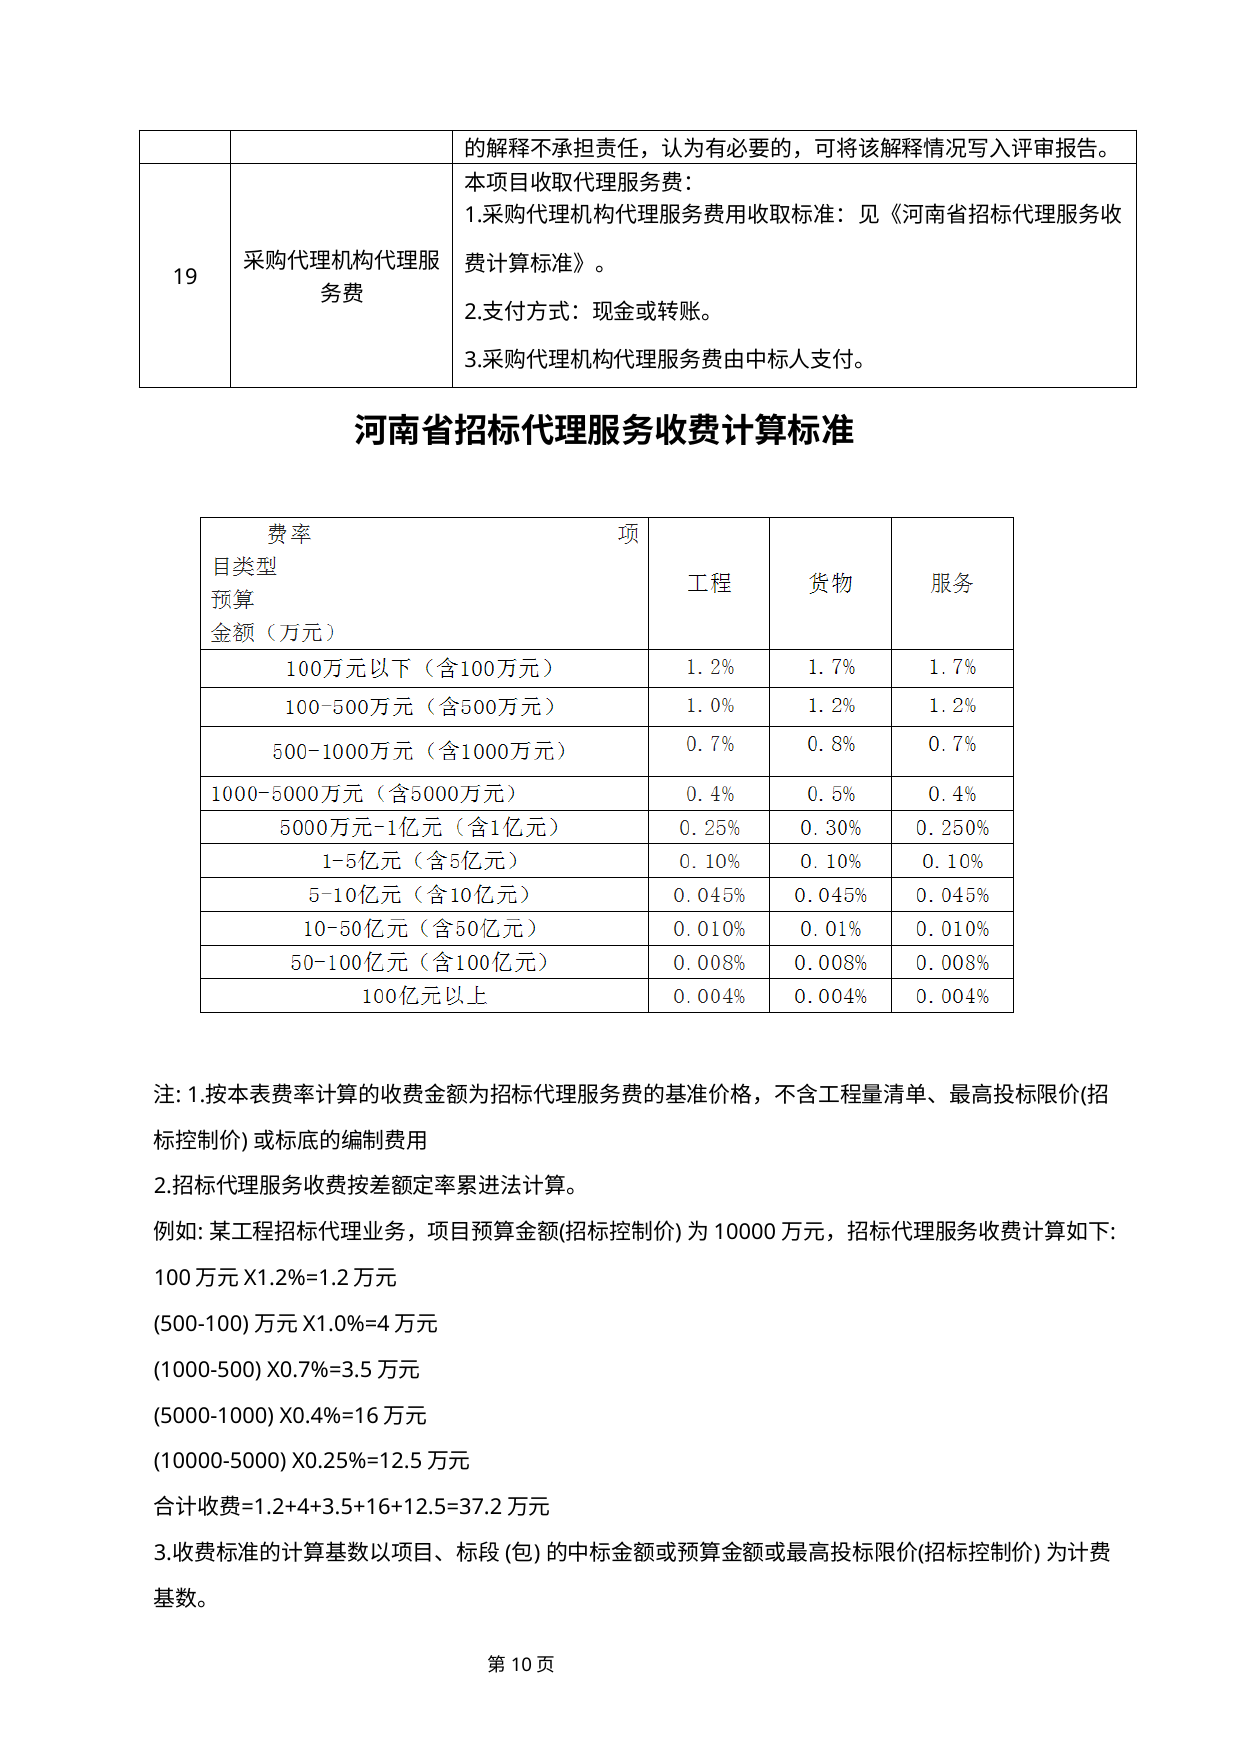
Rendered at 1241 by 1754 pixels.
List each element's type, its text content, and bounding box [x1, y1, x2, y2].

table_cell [453, 131, 1136, 163]
text 例如: 某工程招标代理业务，项目预算金额(招标控制价) 为10000 万元，招标代理服务收费计算如下: [153, 1203, 1122, 1249]
text (10000-5000) X0.25%=12.5万元 [153, 1432, 1122, 1478]
text 河南省招标代理服务收费计算标准 [153, 396, 1122, 461]
text (5000-1000) X0.4%=16万元 [153, 1386, 1122, 1432]
table_cell 采购代理机构代理服务费 [231, 164, 452, 387]
text 100万元X1.2%=1.2万元 [153, 1249, 1122, 1295]
text 合计收费=1.2+4+3.5+16+12.5=37.2万元 [153, 1478, 1122, 1524]
table_cell 18 [140, 131, 230, 163]
text (500-100) 万元X1.0%=4万元 [153, 1295, 1122, 1341]
text 2.招标代理服务收费按差额定率累进法计算。 [153, 1157, 1122, 1203]
text 3.收费标准的计算基数以项目、标段 (包) 的中标金额或预算金额或最高投标限价(招标控制价) 为计费基数。 [153, 1524, 1122, 1616]
picture [153, 492, 1122, 1027]
table_cell 19 [140, 164, 230, 387]
table_cell 其他 [231, 131, 452, 163]
text (1000-500) X0.7%=3.5万元 [153, 1341, 1122, 1386]
text 注: 1.按本表费率计算的收费金额为招标代理服务费的基准价格，不含工程量清单、最高投标限价(招标控制价) 或标底的编制费用 [153, 1066, 1122, 1157]
table_cell 本项目收取代理服务费： 采购代理机构代理服务费用收取标准：见《河南省招标代理服务收费计算标准》。 支付方式：现金或转账。 3.采购代理机构代理服务费由中标人支付。 [453, 164, 1136, 387]
